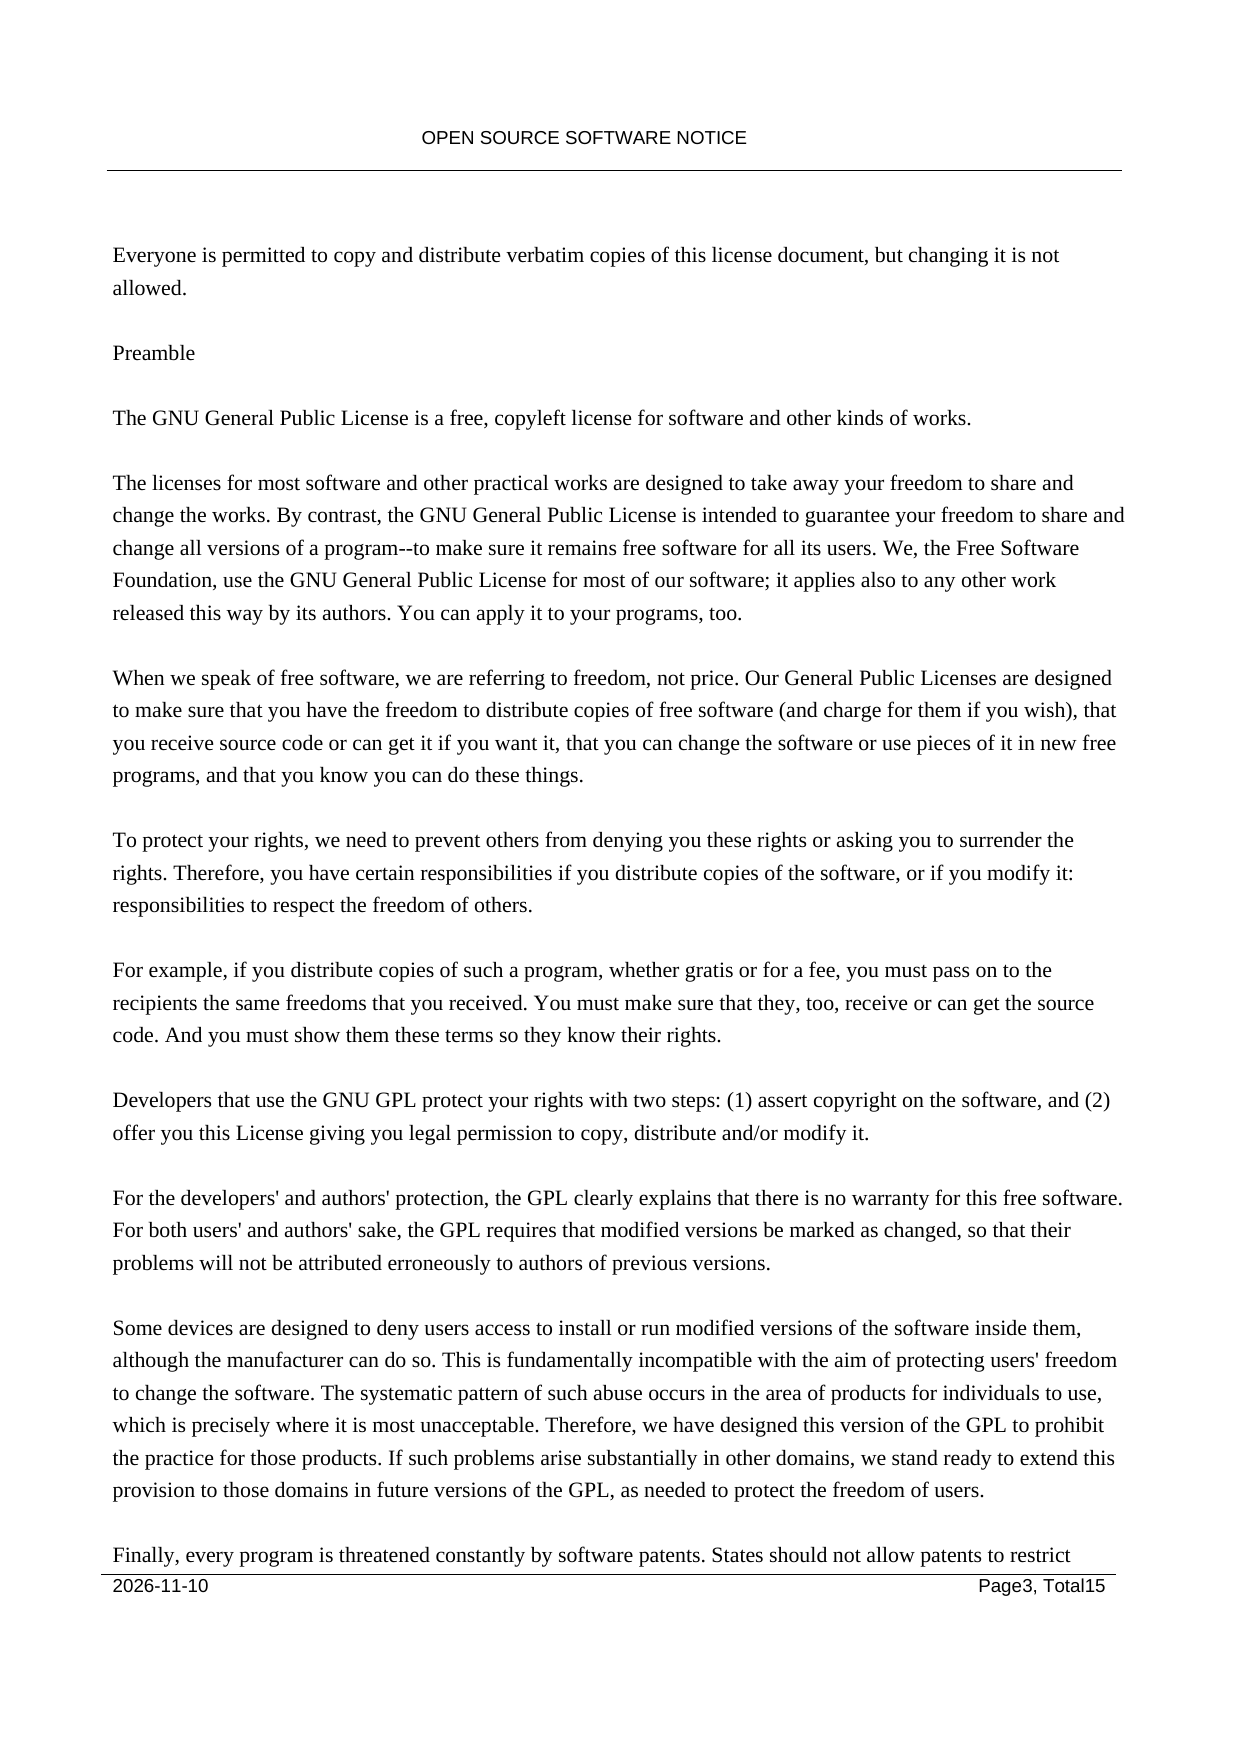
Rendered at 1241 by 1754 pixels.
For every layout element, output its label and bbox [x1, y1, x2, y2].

text [112, 206, 1128, 1571]
